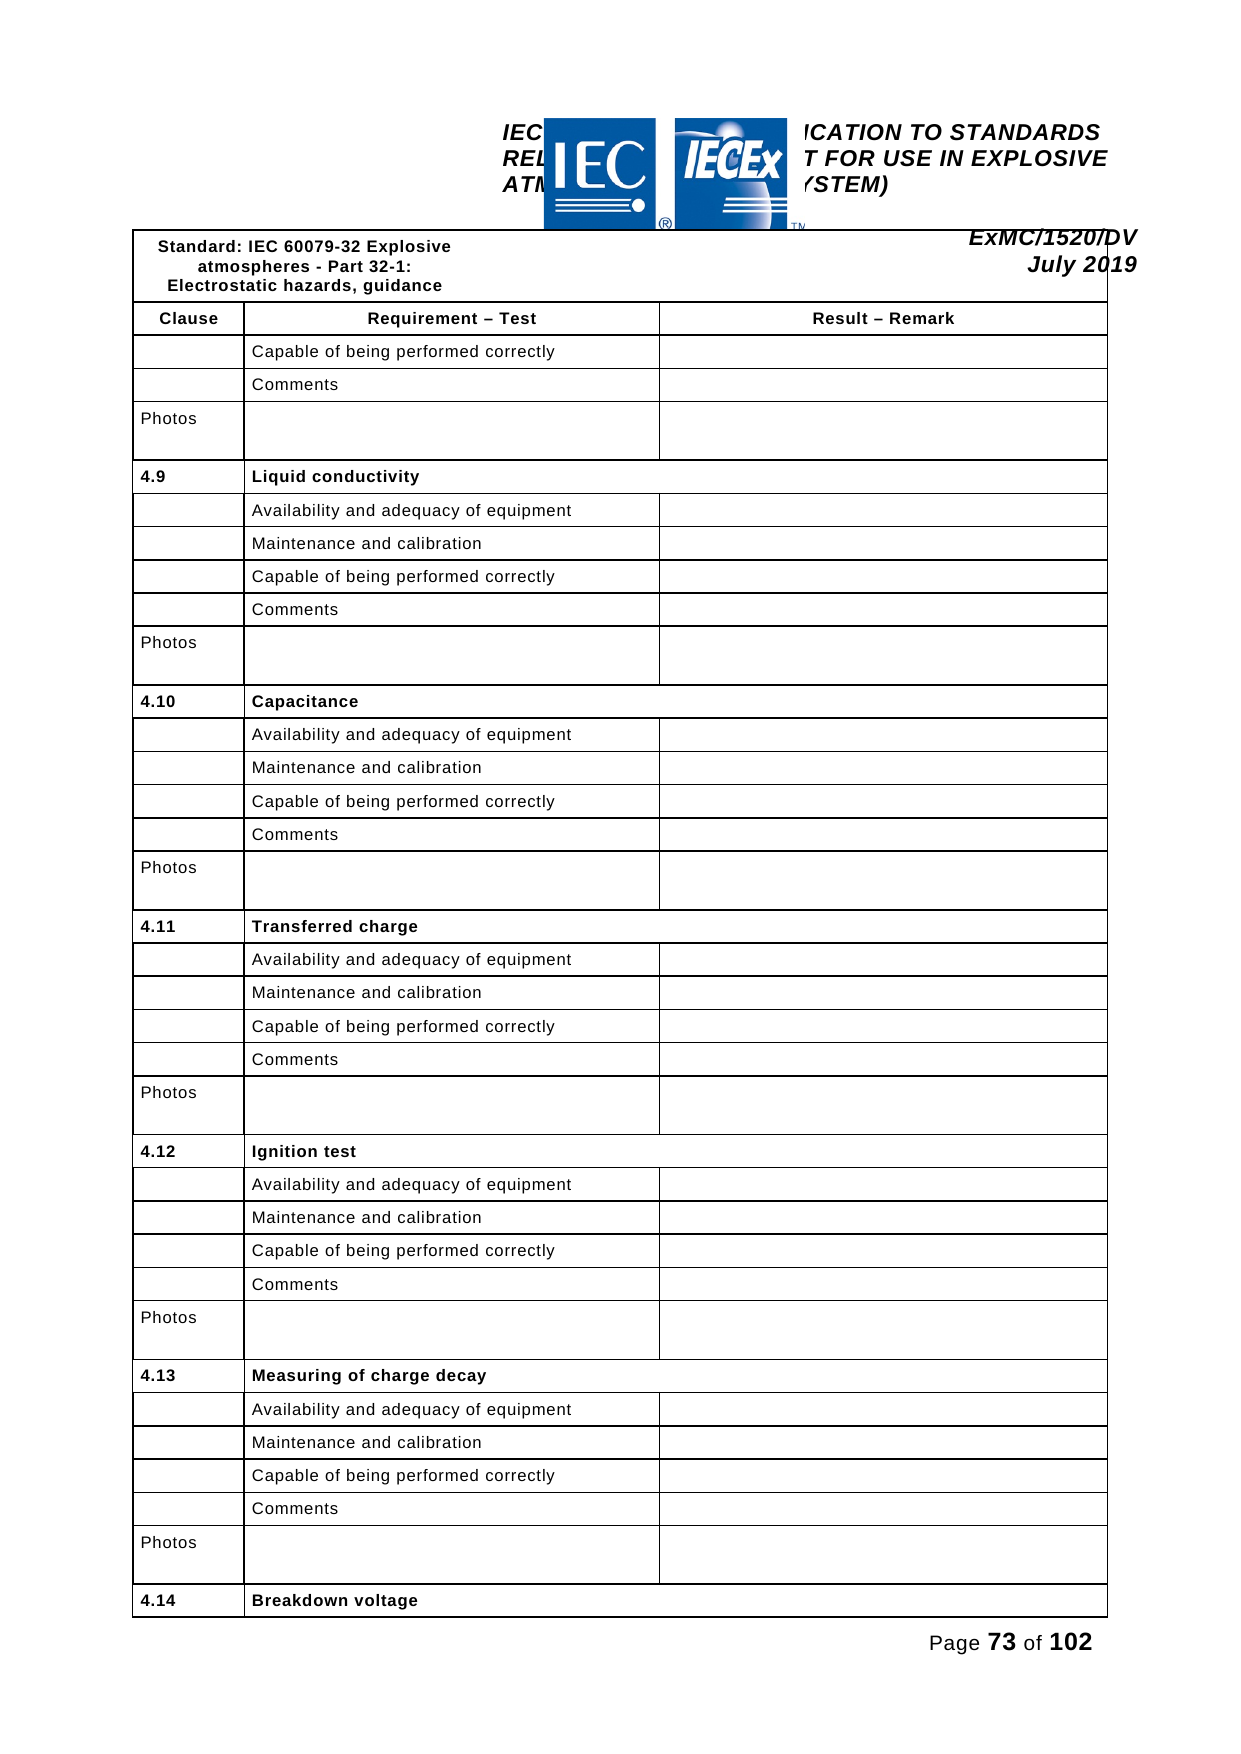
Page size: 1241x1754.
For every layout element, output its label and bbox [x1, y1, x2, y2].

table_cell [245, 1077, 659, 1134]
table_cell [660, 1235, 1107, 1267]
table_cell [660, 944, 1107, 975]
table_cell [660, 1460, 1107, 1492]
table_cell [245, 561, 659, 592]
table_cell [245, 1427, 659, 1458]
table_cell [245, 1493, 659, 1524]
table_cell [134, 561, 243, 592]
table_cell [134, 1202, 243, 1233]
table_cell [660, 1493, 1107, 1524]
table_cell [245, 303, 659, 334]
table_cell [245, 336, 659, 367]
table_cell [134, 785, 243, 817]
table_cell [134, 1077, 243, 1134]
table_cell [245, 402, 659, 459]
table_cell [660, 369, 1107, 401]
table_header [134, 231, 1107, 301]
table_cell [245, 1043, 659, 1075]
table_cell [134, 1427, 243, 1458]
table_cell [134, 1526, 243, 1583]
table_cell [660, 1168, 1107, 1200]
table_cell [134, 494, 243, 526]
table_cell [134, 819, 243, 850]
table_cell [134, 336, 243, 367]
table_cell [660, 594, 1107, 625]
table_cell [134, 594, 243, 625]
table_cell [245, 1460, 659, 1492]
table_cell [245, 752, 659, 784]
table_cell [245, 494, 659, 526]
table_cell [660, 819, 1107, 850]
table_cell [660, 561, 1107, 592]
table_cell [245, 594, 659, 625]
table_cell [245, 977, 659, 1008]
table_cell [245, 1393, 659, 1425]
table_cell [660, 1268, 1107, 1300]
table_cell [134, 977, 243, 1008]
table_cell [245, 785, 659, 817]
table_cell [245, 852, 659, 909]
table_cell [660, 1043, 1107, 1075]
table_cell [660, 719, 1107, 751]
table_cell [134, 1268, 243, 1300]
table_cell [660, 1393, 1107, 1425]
picture [543, 118, 805, 229]
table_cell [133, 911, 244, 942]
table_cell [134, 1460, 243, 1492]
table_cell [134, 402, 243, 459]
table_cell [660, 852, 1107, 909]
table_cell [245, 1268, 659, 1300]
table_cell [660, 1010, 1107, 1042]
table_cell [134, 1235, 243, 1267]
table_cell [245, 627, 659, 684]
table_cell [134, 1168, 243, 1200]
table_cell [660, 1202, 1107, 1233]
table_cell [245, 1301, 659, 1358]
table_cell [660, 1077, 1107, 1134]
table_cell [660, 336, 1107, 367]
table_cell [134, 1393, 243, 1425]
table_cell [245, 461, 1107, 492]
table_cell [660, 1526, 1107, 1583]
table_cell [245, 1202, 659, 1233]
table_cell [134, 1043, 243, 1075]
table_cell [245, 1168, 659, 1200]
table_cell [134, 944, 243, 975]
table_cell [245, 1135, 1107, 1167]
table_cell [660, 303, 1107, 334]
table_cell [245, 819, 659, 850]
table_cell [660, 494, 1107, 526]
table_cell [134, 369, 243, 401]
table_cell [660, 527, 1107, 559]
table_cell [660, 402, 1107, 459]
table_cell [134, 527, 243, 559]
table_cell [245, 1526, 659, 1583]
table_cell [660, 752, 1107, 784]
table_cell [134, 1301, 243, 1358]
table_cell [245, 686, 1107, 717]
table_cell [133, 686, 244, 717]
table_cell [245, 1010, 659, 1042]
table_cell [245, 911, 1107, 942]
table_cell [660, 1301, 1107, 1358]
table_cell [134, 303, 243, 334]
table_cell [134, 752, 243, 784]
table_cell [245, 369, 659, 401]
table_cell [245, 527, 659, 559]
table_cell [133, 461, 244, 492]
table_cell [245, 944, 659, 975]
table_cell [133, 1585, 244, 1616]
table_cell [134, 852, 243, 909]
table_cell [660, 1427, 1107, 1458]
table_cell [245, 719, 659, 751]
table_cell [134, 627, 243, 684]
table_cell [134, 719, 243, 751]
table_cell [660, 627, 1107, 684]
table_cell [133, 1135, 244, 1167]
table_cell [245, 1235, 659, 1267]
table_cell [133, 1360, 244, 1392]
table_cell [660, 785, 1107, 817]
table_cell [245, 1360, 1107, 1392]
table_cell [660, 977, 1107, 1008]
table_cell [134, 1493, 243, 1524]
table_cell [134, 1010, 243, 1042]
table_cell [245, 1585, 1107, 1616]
